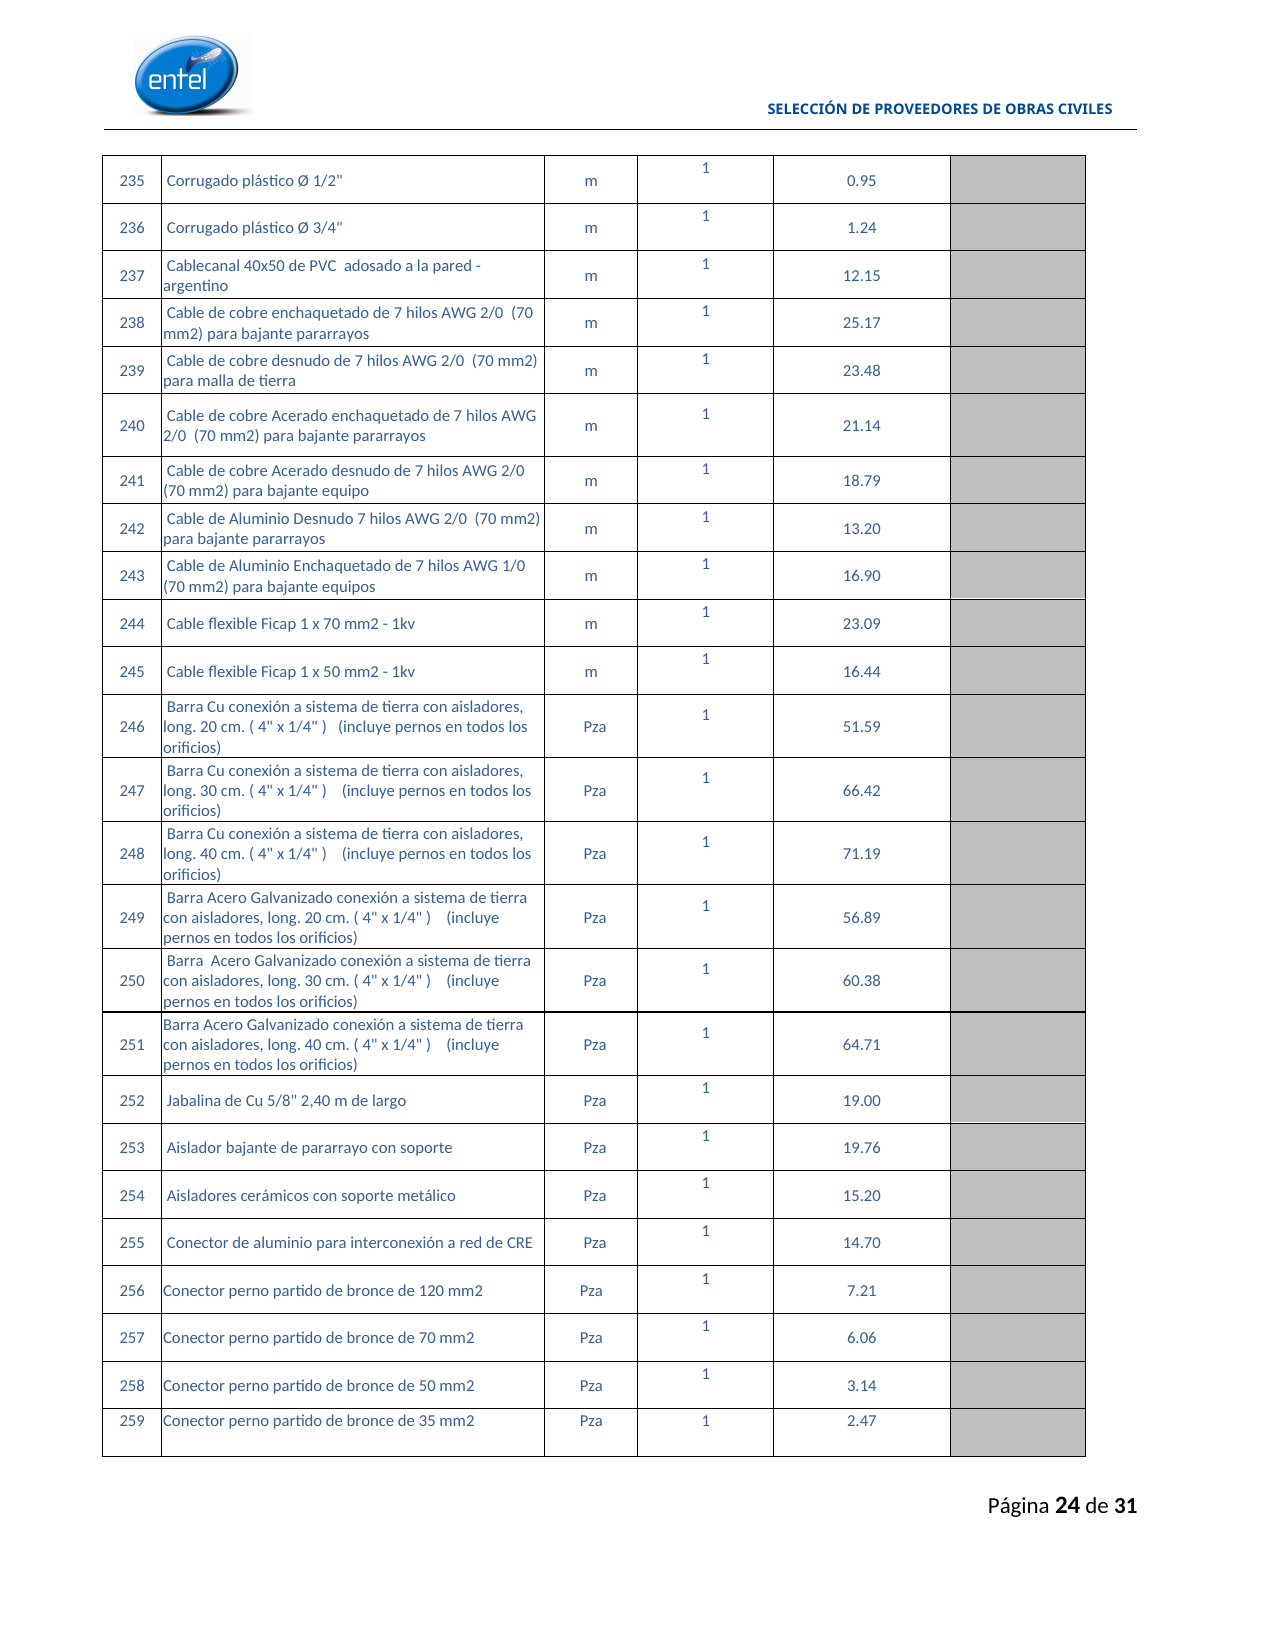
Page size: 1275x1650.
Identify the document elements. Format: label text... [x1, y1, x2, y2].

table_cell 19.76 [774, 1124, 950, 1170]
table_cell [951, 695, 1085, 757]
table_cell Conector perno partido de bronce de 35 mm2 [162, 1409, 544, 1456]
table_cell Pza [545, 885, 637, 948]
table_cell 66.42 [774, 758, 950, 821]
table_cell m [545, 457, 637, 503]
table_cell [951, 156, 1085, 203]
table_cell Barra Acero Galvanizado conexión a sistema de tierra con aisladores, long. 30 cm. ( 4" x 1/4" ) (incluye pernos en todos los orificios) [162, 949, 544, 1011]
table_cell 259 [103, 1409, 161, 1456]
table_cell Barra Acero Galvanizado conexión a sistema de tierra con aisladores, long. 20 cm. ( 4" x 1/4" ) (incluye pernos en todos los orificios) [162, 885, 544, 948]
table_cell m [545, 204, 637, 250]
table_cell 1 [638, 251, 773, 298]
picture [134, 34, 254, 116]
table_cell Pza [545, 758, 637, 821]
table_cell Pza [545, 1409, 637, 1456]
table_cell 239 [103, 347, 161, 393]
table_cell 1 [638, 552, 773, 598]
table_cell Pza [545, 1314, 637, 1361]
table_cell Aisladores cerámicos con soporte metálico [162, 1171, 544, 1218]
table_cell Barra Acero Galvanizado conexión a sistema de tierra con aisladores, long. 40 cm. ( 4" x 1/4" ) (incluye pernos en todos los orificios) [162, 1013, 544, 1075]
table_cell Pza [545, 1124, 637, 1170]
table_cell [951, 299, 1085, 346]
table_cell [951, 822, 1085, 884]
table_cell Cable de cobre Acerado enchaquetado de 7 hilos AWG 2/0 (70 mm2) para bajante pararrayos [162, 394, 544, 456]
table_cell 1 [638, 647, 773, 694]
table_cell 1 [638, 1266, 773, 1313]
table_cell [951, 1013, 1085, 1075]
table_cell Pza [545, 949, 637, 1011]
table_cell Barra Cu conexión a sistema de tierra con aisladores, long. 20 cm. ( 4" x 1/4" ) (incluye pernos en todos los orificios) [162, 695, 544, 757]
table_cell 235 [103, 156, 161, 203]
table_cell 258 [103, 1362, 161, 1408]
table_cell 16.44 [774, 647, 950, 694]
table_cell 14.70 [774, 1219, 950, 1265]
table_cell Aislador bajante de pararrayo con soporte [162, 1124, 544, 1170]
table_cell Conector perno partido de bronce de 50 mm2 [162, 1362, 544, 1408]
table_cell 251 [103, 1013, 161, 1075]
table_cell 1 [638, 204, 773, 250]
table_cell 13.20 [774, 504, 950, 551]
table_cell m [545, 504, 637, 551]
table_cell [951, 347, 1085, 393]
table_cell Cable de Aluminio Desnudo 7 hilos AWG 2/0 (70 mm2) para bajante pararrayos [162, 504, 544, 551]
table_cell Cable flexible Ficap 1 x 50 mm2 - 1kv [162, 647, 544, 694]
table_cell 1.24 [774, 204, 950, 250]
table_cell Cable de Aluminio Enchaquetado de 7 hilos AWG 1/0 (70 mm2) para bajante equipos [162, 552, 544, 598]
table_cell 56.89 [774, 885, 950, 948]
table_cell [951, 1266, 1085, 1313]
table_cell Pza [545, 1013, 637, 1075]
table_cell 6.06 [774, 1314, 950, 1361]
table_cell m [545, 600, 637, 646]
table_cell Jabalina de Cu 5/8" 2,40 m de largo [162, 1076, 544, 1122]
table_cell 249 [103, 885, 161, 948]
table_cell 250 [103, 949, 161, 1011]
table_cell m [545, 299, 637, 346]
table_cell 1 [638, 1076, 773, 1122]
table_cell 252 [103, 1076, 161, 1122]
table_cell 7.21 [774, 1266, 950, 1313]
table_cell 253 [103, 1124, 161, 1170]
table_cell [951, 457, 1085, 503]
table_cell 3.14 [774, 1362, 950, 1408]
table_cell Cable de cobre Acerado desnudo de 7 hilos AWG 2/0 (70 mm2) para bajante equipo [162, 457, 544, 503]
table_cell 1 [638, 1013, 773, 1075]
table_cell 23.48 [774, 347, 950, 393]
table_cell Barra Cu conexión a sistema de tierra con aisladores, long. 30 cm. ( 4" x 1/4" ) (incluye pernos en todos los orificios) [162, 758, 544, 821]
table_cell Conector de aluminio para interconexión a red de CRE [162, 1219, 544, 1265]
table_cell m [545, 347, 637, 393]
table_cell 0.95 [774, 156, 950, 203]
table_cell [951, 885, 1085, 948]
table_cell 18.79 [774, 457, 950, 503]
table_cell Pza [545, 695, 637, 757]
table_cell 1 [638, 695, 773, 757]
table_cell 246 [103, 695, 161, 757]
table_cell [951, 1076, 1085, 1122]
table_cell 247 [103, 758, 161, 821]
table_cell 254 [103, 1171, 161, 1218]
table_cell m [545, 647, 637, 694]
table_cell m [545, 394, 637, 456]
table_cell 51.59 [774, 695, 950, 757]
table_cell Pza [545, 822, 637, 884]
table_cell [951, 204, 1085, 250]
table_cell 16.90 [774, 552, 950, 598]
table_cell [951, 647, 1085, 694]
table_cell 1 [638, 504, 773, 551]
table_cell Conector perno partido de bronce de 70 mm2 [162, 1314, 544, 1361]
table_cell Pza [545, 1362, 637, 1408]
table_cell Conector perno partido de bronce de 120 mm2 [162, 1266, 544, 1313]
table_cell 238 [103, 299, 161, 346]
table_cell Pza [545, 1076, 637, 1122]
table_cell 240 [103, 394, 161, 456]
table_cell 1 [638, 347, 773, 393]
table_cell Corrugado plástico Ø 3/4" [162, 204, 544, 250]
table_cell Cable de cobre enchaquetado de 7 hilos AWG 2/0 (70 mm2) para bajante pararrayos [162, 299, 544, 346]
table_cell 237 [103, 251, 161, 298]
table_cell [951, 1219, 1085, 1265]
table_cell 15.20 [774, 1171, 950, 1218]
table_cell [951, 949, 1085, 1011]
table_cell 71.19 [774, 822, 950, 884]
table_cell Corrugado plástico Ø 1/2" [162, 156, 544, 203]
table_cell 23.09 [774, 600, 950, 646]
table_cell 256 [103, 1266, 161, 1313]
table_cell 1 [638, 1409, 773, 1456]
table_cell 21.14 [774, 394, 950, 456]
table_cell 248 [103, 822, 161, 884]
table_cell 2.47 [774, 1409, 950, 1456]
table_cell 255 [103, 1219, 161, 1265]
table_cell [951, 1362, 1085, 1408]
table_cell m [545, 156, 637, 203]
table_cell 1 [638, 758, 773, 821]
table_cell 1 [638, 1171, 773, 1218]
table_cell 1 [638, 394, 773, 456]
table_cell m [545, 251, 637, 298]
table_cell m [545, 552, 637, 598]
table_cell Pza [545, 1266, 637, 1313]
table_cell 244 [103, 600, 161, 646]
table_cell Cable flexible Ficap 1 x 70 mm2 - 1kv [162, 600, 544, 646]
table_cell [951, 552, 1085, 598]
table_cell 236 [103, 204, 161, 250]
table_cell 241 [103, 457, 161, 503]
table_cell [951, 758, 1085, 821]
table_cell 1 [638, 457, 773, 503]
table_cell 1 [638, 299, 773, 346]
table_cell 243 [103, 552, 161, 598]
table_cell [951, 1314, 1085, 1361]
table_cell [951, 600, 1085, 646]
table_cell 1 [638, 156, 773, 203]
table_cell 1 [638, 885, 773, 948]
table_cell Pza [545, 1219, 637, 1265]
table_cell 19.00 [774, 1076, 950, 1122]
table_cell 60.38 [774, 949, 950, 1011]
table_cell 64.71 [774, 1013, 950, 1075]
table_cell [951, 504, 1085, 551]
table_cell 1 [638, 822, 773, 884]
table_cell [951, 394, 1085, 456]
table_cell Cable de cobre desnudo de 7 hilos AWG 2/0 (70 mm2) para malla de tierra [162, 347, 544, 393]
table_cell [951, 1124, 1085, 1170]
table_cell [951, 1171, 1085, 1218]
table_cell 1 [638, 1124, 773, 1170]
table_cell 12.15 [774, 251, 950, 298]
table_cell 1 [638, 1362, 773, 1408]
table_cell Pza [545, 1171, 637, 1218]
table_cell 1 [638, 1219, 773, 1265]
table_cell Cablecanal 40x50 de PVC adosado a la pared - argentino [162, 251, 544, 298]
table_cell 257 [103, 1314, 161, 1361]
table_cell 1 [638, 600, 773, 646]
table_cell 245 [103, 647, 161, 694]
table_cell 25.17 [774, 299, 950, 346]
table_cell 1 [638, 949, 773, 1011]
table_cell 1 [638, 1314, 773, 1361]
table_cell 242 [103, 504, 161, 551]
table_cell [951, 251, 1085, 298]
table_cell Barra Cu conexión a sistema de tierra con aisladores, long. 40 cm. ( 4" x 1/4" ) (incluye pernos en todos los orificios) [162, 822, 544, 884]
table_cell [951, 1409, 1085, 1456]
